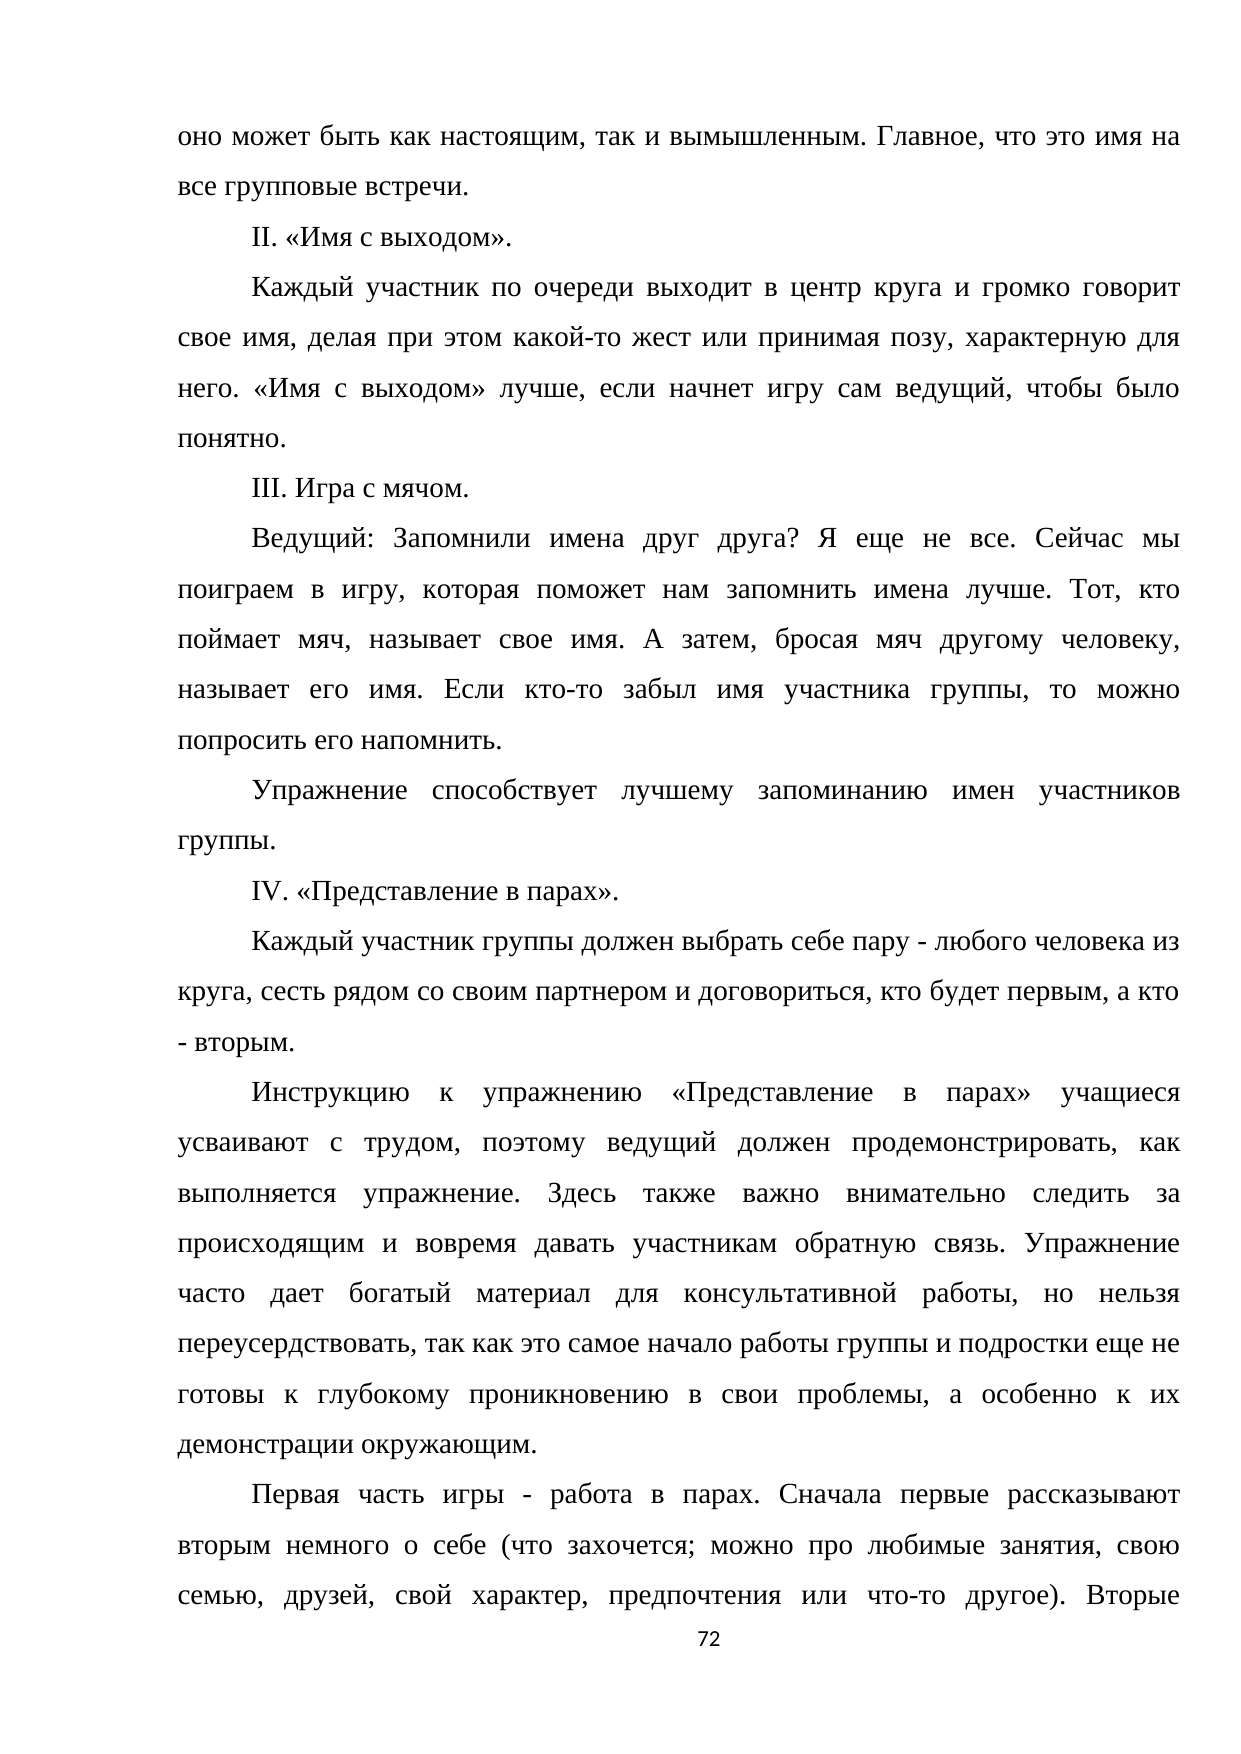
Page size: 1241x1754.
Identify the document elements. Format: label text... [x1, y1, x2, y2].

text Каждый участник по очереди выходит в центр круга и громко говорит свое имя, делая при этом какой-то жест или принимая позу, характерную для него. «Имя с выходом» лучше, если начнет игру сам ведущий, чтобы было понятно. [177, 269, 1181, 453]
text IV. «Представление в парах». [177, 873, 1181, 906]
text Каждый участник группы должен выбрать себе пару - любого человека из круга, сесть рядом со своим партнером и договориться, кто будет первым, а кто - вторым. [177, 923, 1181, 1057]
text III. Игра с мячом. [177, 470, 1181, 504]
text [177, 1477, 1181, 1611]
text Ведущий: Запомнили имена друг друга? Я еще не все. Сейчас мы поиграем в игру, которая поможет нам запомнить имена лучше. Тот, кто поймает мяч, называет свое имя. А затем, бросая мяч другому человеку, называет его имя. Если кто-то забыл имя участника группы, то можно попросить его напомнить. [177, 521, 1181, 755]
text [177, 118, 1181, 202]
text Упражнение способствует лучшему запоминанию имен участников группы. [177, 772, 1181, 856]
text Инструкцию к упражнению «Представление в парах» учащиеся усваивают с трудом, поэтому ведущий должен продемонстрировать, как выполняется упражнение. Здесь также важно внимательно следить за происходящим и вовремя давать участникам обратную связь. Упражнение часто дает богатый материал для консультативной работы, но нельзя переусердствовать, так как это самое начало работы группы и подростки еще не готовы к глубокому проникновению в свои проблемы, а особенно к их демонстрации окружающим. [177, 1074, 1181, 1460]
text II. «Имя с выходом». [177, 219, 1181, 252]
